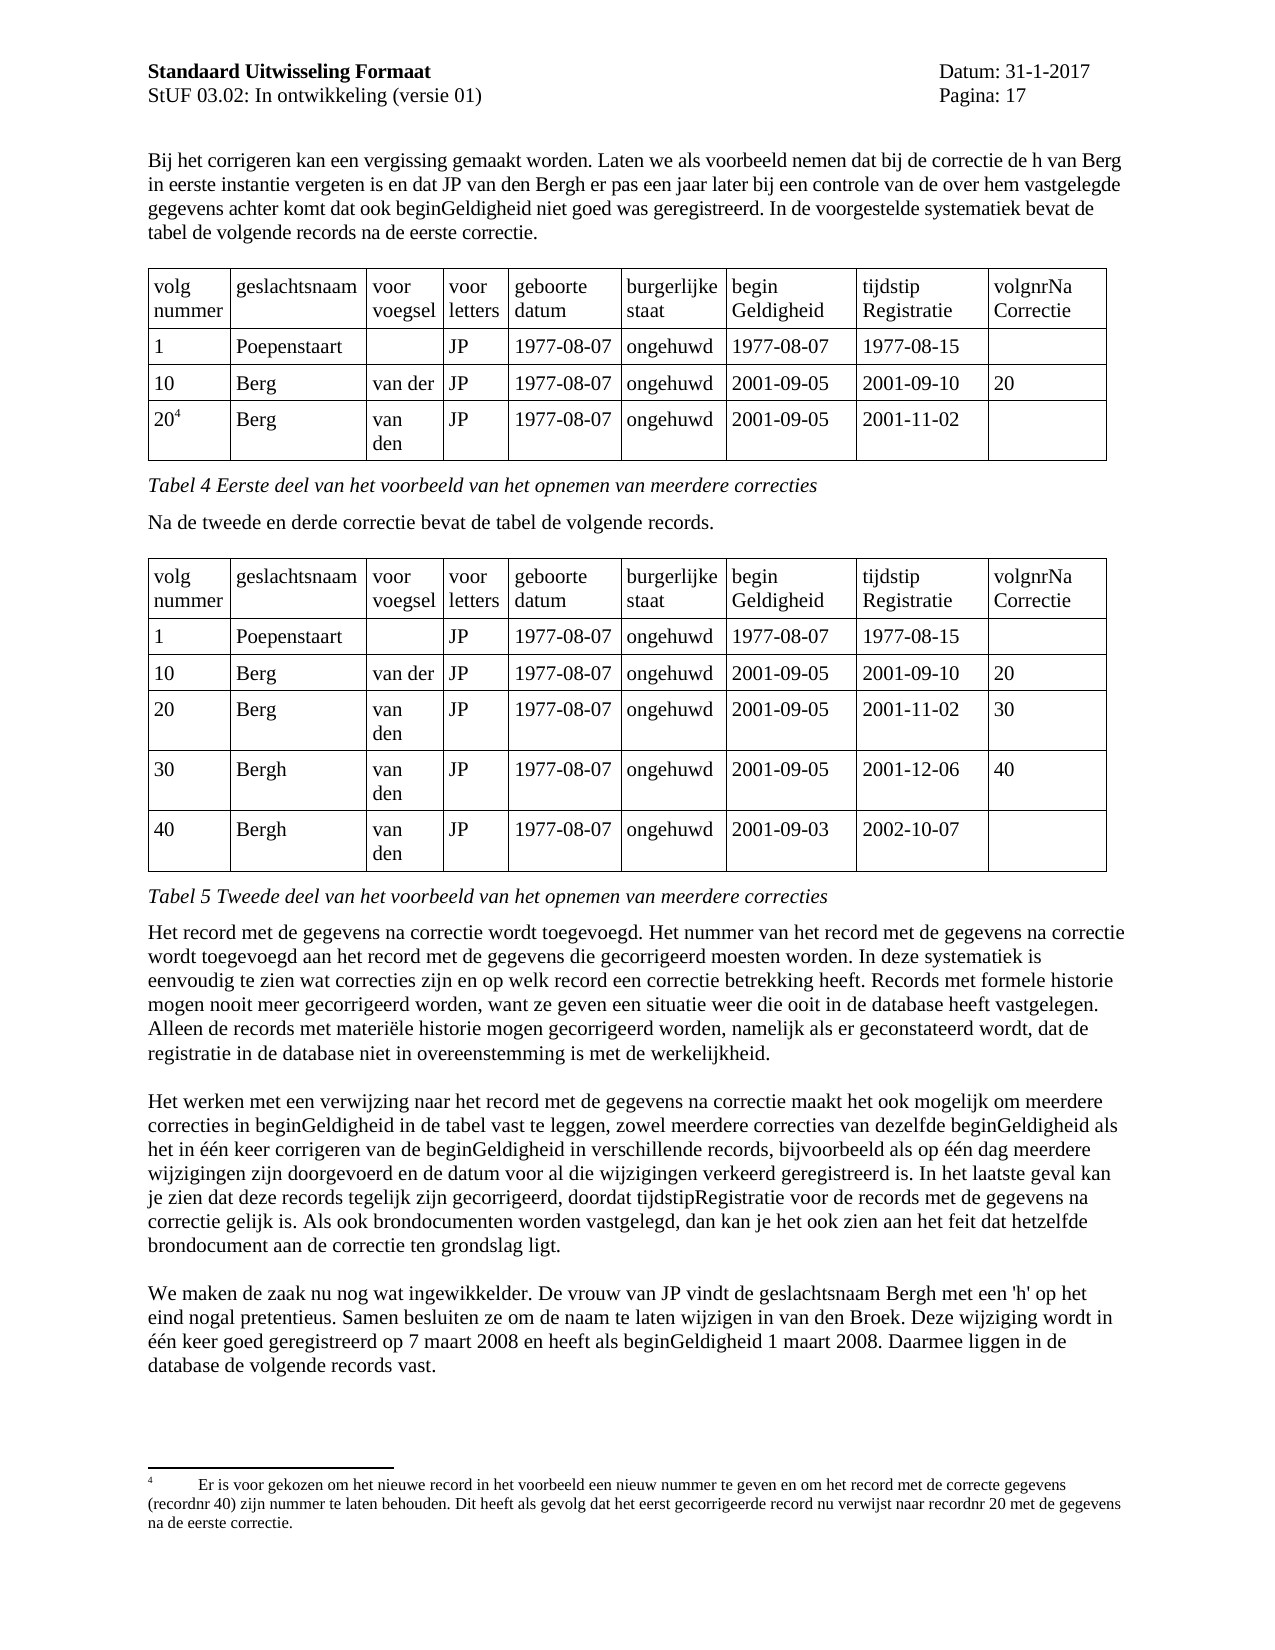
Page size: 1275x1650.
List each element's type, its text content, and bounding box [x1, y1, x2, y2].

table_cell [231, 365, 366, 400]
text Het werken met een verwijzing naar het record met de gegevens na correctie maakt het ook mogelijk om meerdere correcties in beginGeldigheid in de tabel vast te leggen, zowel meerdere correcties van dezelfde beginGeldigheid als het in één keer corrigeren van de beginGeldigheid in verschillende records, bijvoorbeeld als op één dag meerdere wijzigingen zijn doorgevoerd en de datum voor al die wijzigingen verkeerd geregistreerd is. In het laatste geval kan je zien dat deze records tegelijk zijn gecorrigeerd, doordat tijdstipRegistratie voor de records met de gegevens na correctie gelijk is. Als ook brondocumenten worden vastgelegd, dan kan je het ook zien aan het feit dat hetzelfde brondocument aan de correctie ten grondslag ligt. [148, 1088, 1127, 1257]
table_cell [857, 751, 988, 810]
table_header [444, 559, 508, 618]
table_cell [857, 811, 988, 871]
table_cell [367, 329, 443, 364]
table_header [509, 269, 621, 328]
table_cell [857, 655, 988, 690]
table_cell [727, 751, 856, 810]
text Het record met de gegevens na correctie wordt toegevoegd. Het nummer van het record met de gegevens na correctie wordt toegevoegd aan het record met de gegevens die gecorrigeerd moesten worden. In deze systematiek is eenvoudig te zien wat correcties zijn en op welk record een correctie betrekking heeft. Records met formele historie mogen nooit meer gecorrigeerd worden, want ze geven een situatie weer die ooit in de database heeft vastgelegen. Alleen de records met materiële historie mogen gecorrigeerd worden, namelijk als er geconstateerd wordt, dat de registratie in de database niet in overeenstemming is met de werkelijkheid. [148, 920, 1127, 1064]
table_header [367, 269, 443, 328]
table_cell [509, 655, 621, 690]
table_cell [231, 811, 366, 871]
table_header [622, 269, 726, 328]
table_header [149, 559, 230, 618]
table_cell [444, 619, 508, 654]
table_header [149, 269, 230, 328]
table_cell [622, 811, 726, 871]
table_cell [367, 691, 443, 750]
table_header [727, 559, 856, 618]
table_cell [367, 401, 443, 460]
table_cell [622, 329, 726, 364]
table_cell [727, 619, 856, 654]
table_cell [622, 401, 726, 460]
text Bij het corrigeren kan een vergissing gemaakt worden. Laten we als voorbeeld nemen dat bij de correctie de h van Berg in eerste instantie vergeten is en dat JP van den Bergh er pas een jaar later bij een controle van de over hem vastgelegde gegevens achter komt dat ook beginGeldigheid niet goed was geregistreerd. In de voorgestelde systematiek bevat de tabel de volgende records na de eerste correctie. [148, 148, 1127, 244]
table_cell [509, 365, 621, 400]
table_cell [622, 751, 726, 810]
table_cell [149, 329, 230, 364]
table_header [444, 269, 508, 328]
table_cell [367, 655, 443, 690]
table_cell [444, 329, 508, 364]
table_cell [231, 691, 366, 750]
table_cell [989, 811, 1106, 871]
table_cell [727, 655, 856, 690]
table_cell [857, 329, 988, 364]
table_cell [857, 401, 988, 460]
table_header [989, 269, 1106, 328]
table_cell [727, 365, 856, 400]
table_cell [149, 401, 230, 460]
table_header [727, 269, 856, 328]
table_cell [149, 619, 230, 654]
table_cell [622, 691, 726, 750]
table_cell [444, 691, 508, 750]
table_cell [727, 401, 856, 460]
text We maken de zaak nu nog wat ingewikkelder. De vrouw van JP vindt de geslachtsnaam Bergh met een 'h' op het eind nogal pretentieus. Samen besluiten ze om de naam te laten wijzigen in van den Broek. Deze wijziging wordt in één keer goed geregistreerd op 7 maart 2008 en heeft als beginGeldigheid 1 maart 2008. Daarmee liggen in de database de volgende records vast. [148, 1281, 1127, 1377]
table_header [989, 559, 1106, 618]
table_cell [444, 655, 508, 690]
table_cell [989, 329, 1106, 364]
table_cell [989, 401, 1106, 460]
text Tabel 2.4 Eerste deel van het voorbeeld van het opnemen van meerdere correcties [148, 473, 1127, 497]
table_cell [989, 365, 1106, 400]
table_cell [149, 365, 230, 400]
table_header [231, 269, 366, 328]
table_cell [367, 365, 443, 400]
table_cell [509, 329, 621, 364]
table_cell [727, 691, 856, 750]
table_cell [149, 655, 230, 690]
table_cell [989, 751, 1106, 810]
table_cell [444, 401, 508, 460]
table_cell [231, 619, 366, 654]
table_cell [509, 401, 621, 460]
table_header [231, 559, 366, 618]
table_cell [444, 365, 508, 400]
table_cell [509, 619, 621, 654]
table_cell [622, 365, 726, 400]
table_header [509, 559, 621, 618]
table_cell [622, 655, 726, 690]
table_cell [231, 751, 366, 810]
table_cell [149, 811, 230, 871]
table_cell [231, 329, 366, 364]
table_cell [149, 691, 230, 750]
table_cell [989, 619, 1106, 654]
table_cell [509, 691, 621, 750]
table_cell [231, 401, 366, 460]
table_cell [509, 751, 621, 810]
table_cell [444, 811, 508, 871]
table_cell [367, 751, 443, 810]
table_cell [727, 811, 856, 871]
text Na de tweede en derde correctie bevat de tabel de volgende records. [148, 510, 1127, 534]
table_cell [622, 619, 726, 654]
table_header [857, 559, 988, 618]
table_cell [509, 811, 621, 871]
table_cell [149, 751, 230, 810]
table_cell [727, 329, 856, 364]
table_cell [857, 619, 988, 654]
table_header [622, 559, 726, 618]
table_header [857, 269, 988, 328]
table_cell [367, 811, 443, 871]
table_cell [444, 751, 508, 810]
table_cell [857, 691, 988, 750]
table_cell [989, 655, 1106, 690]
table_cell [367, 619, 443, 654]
text Tabel 2.5 Tweede deel van het voorbeeld van het opnemen van meerdere correcties [148, 883, 1127, 908]
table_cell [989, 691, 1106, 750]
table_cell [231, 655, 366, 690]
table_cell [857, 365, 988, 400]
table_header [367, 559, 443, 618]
